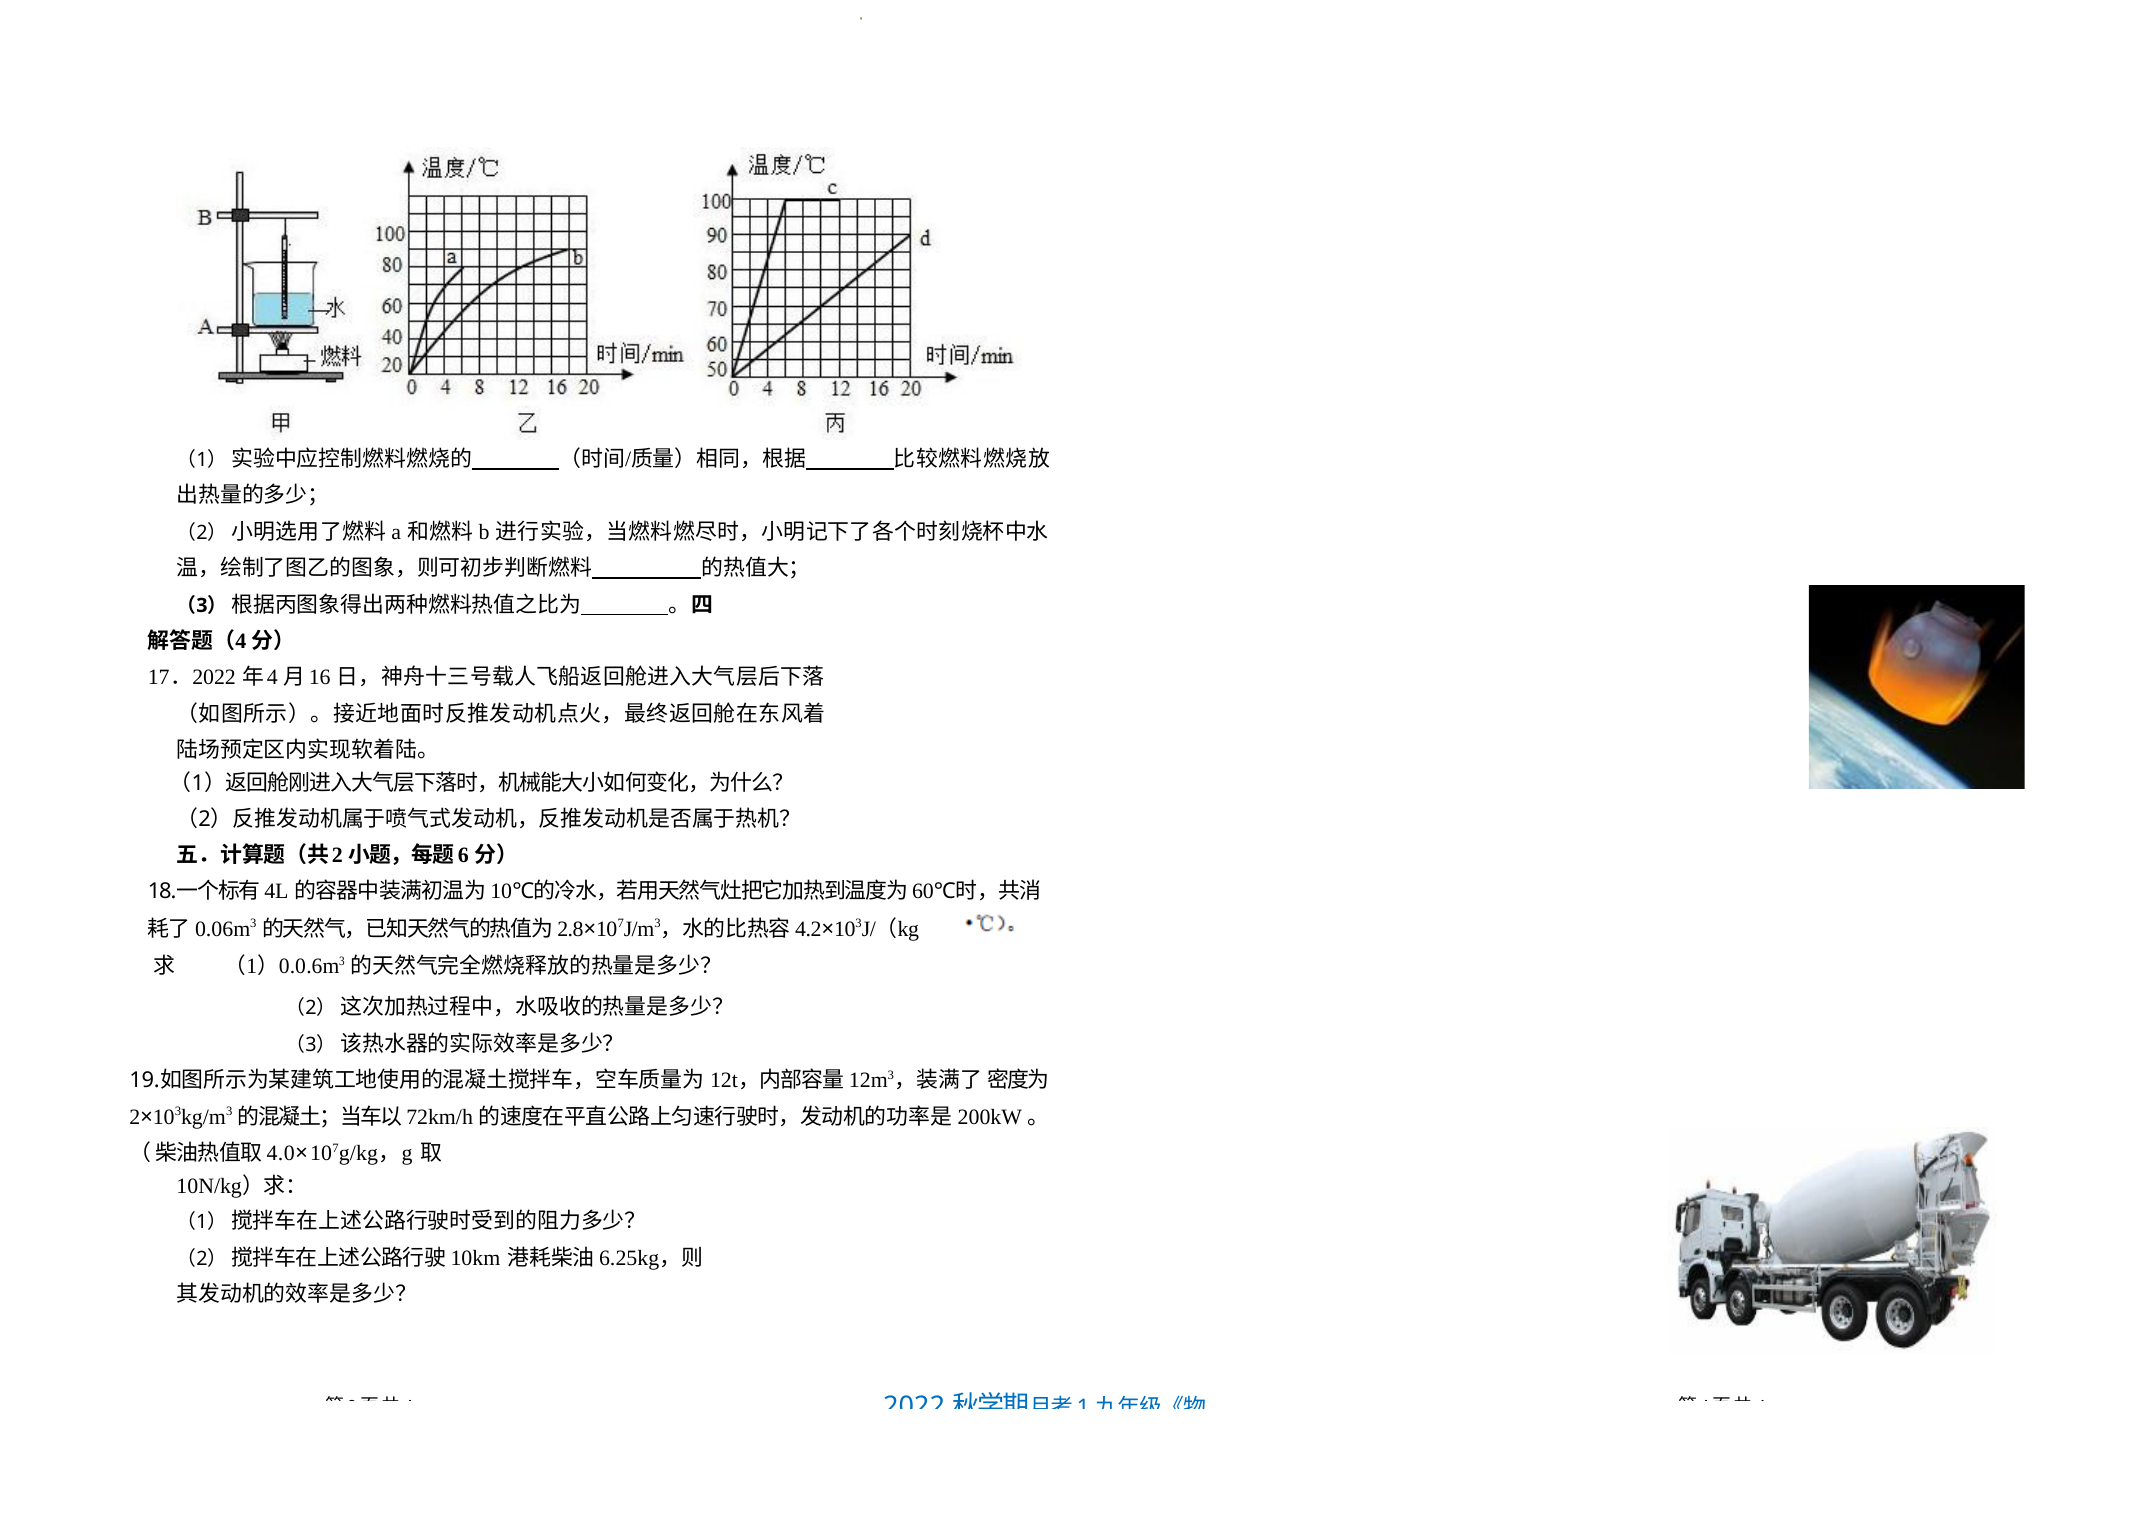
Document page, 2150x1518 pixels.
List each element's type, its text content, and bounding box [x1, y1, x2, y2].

list （2）反推发动机属于喷气式发动机，反推发动机是否属于热机？ 五．计算题（共 2 小题，每题 6 分） [176, 801, 824, 869]
list 这次加热过程中，水吸收的热量是多少？ [285, 989, 1072, 1021]
picture [176, 147, 1023, 440]
text 18.一个标有 4L 的容器中装满初温为 10℃的冷水，若用天然气灶把它加热到温度为 60℃时，共消耗了 0.06m3 的天然气，已知天然气的热值为 2.8×107J/m3，水的比热容4.2×103J/（kg [148, 873, 1061, 943]
text 17．2022 年 4 月 16 日，神舟十三号载人飞船返回舱进入大气层后下落（如图所示）。接近地面时反推发动机点火，最终返回舱在东风着陆场预定区内实现软着陆。 [148, 659, 825, 764]
text 求 （1）0.0.6m3 的天然气完全燃烧释放的热量是多少？ [148, 948, 1061, 980]
text 10N/kg）求： [176, 1172, 1072, 1199]
text （1）返回舱刚进入大气层下落时，机械能大小如何变化，为什么？ [129, 768, 1072, 796]
text 19.如图所示为某建筑工地使用的混凝土搅拌车，空车质量为 12t，内部容量 12m3，装满了 密度为 2×103kg/m3 的混凝土；当车以 72km/h 的速度在平直公路上匀速行驶时，发动机的功率是 200kW 。（ 柴油热值取 4.0× 107g/kg， g 取 [129, 1062, 1050, 1167]
list 该热水器的实际效率是多少？ [285, 1026, 1072, 1057]
list 实验中应控制燃料燃烧的 （时间/质量）相同，根据 比较燃料燃烧放出热量的多少； [176, 441, 1050, 509]
picture [1808, 585, 2025, 789]
list 搅拌车在上述公路行驶时受到的阻力多少？ [176, 1203, 1072, 1235]
picture [1667, 1127, 1997, 1354]
list 根据丙图象得出两种燃料热值之比为 。四．解答题（4 分） [148, 587, 715, 654]
list 小明选用了燃料 a 和燃料 b 进行实验，当燃料燃尽时，小明记下了各个时刻烧杯中水温，绘制了图乙的图象，则可初步判断燃料 的热值大； [176, 514, 1050, 582]
list 搅拌车在上述公路行驶 10km 港耗柴油6.25kg，则其发动机的效率是多少？ [176, 1240, 707, 1308]
